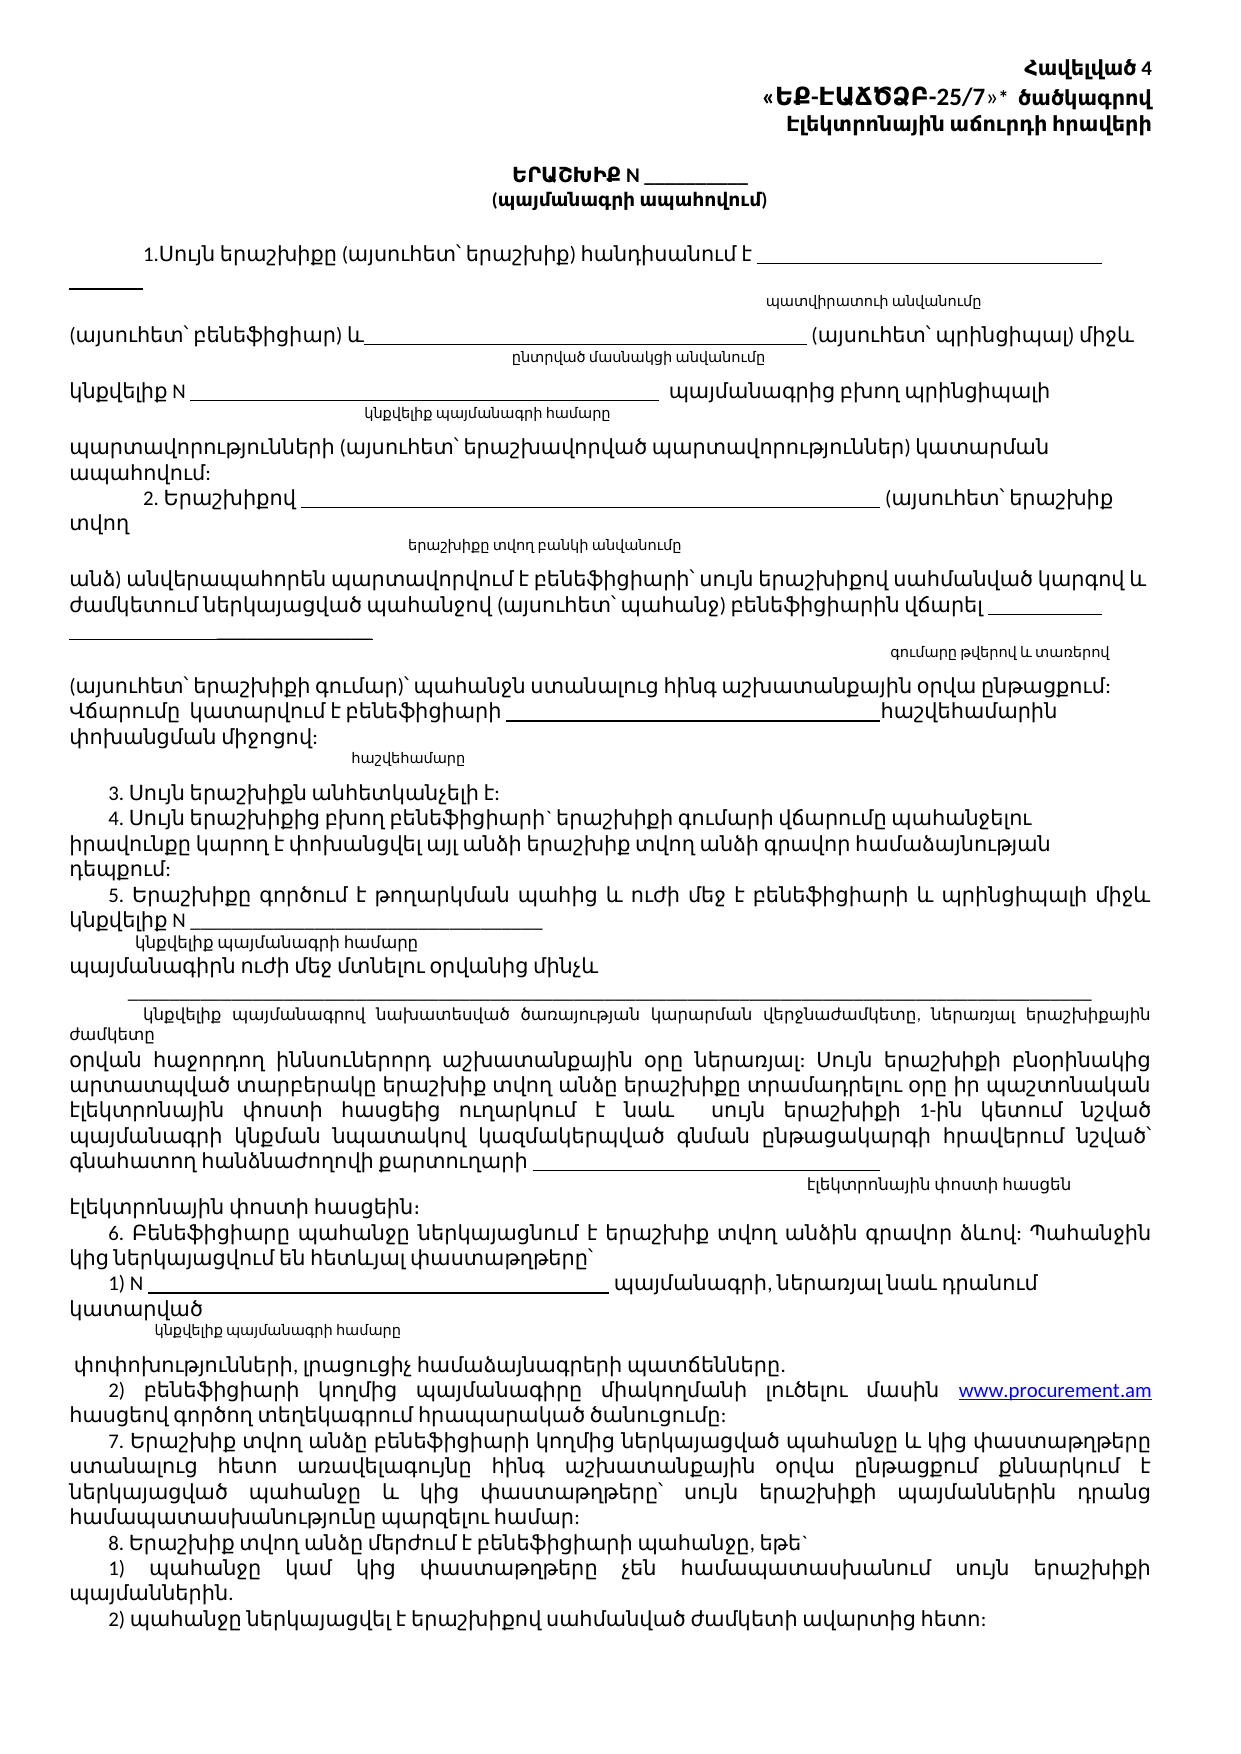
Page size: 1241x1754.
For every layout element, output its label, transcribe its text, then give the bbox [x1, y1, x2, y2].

text 1) պահանջը կամ կից փաստաթղթերը չեն համապատասխանում սույն երաշխիքի պայմաններին. [69, 1555, 1152, 1606]
text գումարը թվերով և տառերով [807, 643, 1152, 673]
text էլեկտրոնային փոստի հասցեն [807, 1174, 1152, 1194]
text կնքվելիք պայմանագրի համարը [69, 404, 1152, 434]
list կնքվելիք պայմանագրով նախատեսված ծառայության կարարման վերջնաժամկետը, ներառյալ երաշխիքային ժամկետը [69, 1004, 1152, 1044]
text 2) պահանջը ներկայացվել է երաշխիքով սահմանված ժամկետի ավարտից հետո: [69, 1606, 1152, 1631]
text (այսուհետ՝ երաշխիքի գումար)՝ պահանջն ստանալուց հինգ աշխատանքային օրվա ընթացքում: Վճարումը կատարվում է բենեֆիցիարի հաշվեհամարին փոխանցման միջոցով: [69, 673, 1152, 749]
text պատվիրատուի անվանումը [659, 292, 1152, 322]
text անձ) անվերապահորեն պարտավորվում է բենեֆիցիարի՝ սույն երաշխիքով սահմանված կարգով և ժամկետում ներկայացված պահանջով (այսուհետ՝ պահանջ) բենեֆիցիարին վճարել _______________ [69, 567, 1152, 643]
text «ԵՔ-ԷԱՃԾՁԲ-25/7»* ծածկագրով [69, 81, 1152, 111]
list պայմանագիրն ուժի մեջ մտնելու օրվանից մինչև [69, 953, 1152, 978]
text ԵՐԱՇԽԻՔ N __________ [69, 162, 1152, 188]
text 7. Երաշխիք տվող անձը բենեֆիցիարի կողմից ներկայացված պահանջը և կից փաստաթղթերը ստանալուց հետո առավելագույնը հինգ աշխատանքային օրվա ընթացքում քննարկում է ներկայացված պահանջը և կից փաստաթղթերը՝ սույն երաշխիքի պայմաններին դրանց համապատասխանությունը պարզելու համար: [69, 1428, 1152, 1530]
text 1) N պայմանագրի, ներառյալ նաև դրանում կատարված [69, 1271, 1152, 1321]
text էլեկտրոնային փոստի հասցեին։ [69, 1194, 1152, 1220]
text կնքվելիք պայմանագրի համարը [69, 1321, 1152, 1352]
text 5. Երաշխիքը գործում է թողարկման պահից և ուժի մեջ է բենեֆիցիարի և պրինցիպալի միջև կնքվելիք N __________________________________ [69, 882, 1152, 933]
text 6. Բենեֆիցիարը պահանջը ներկայացնում է երաշխիք տվող անձին գրավոր ձևով: Պահանջին կից ներկայացվում են հետևյալ փաստաթղթերը՝ [69, 1220, 1152, 1271]
text Հավելված 4 [69, 56, 1152, 81]
text (այսուհետ՝ բենեֆիցիար) և (այսուհետ՝ պրինցիպալ) միջև ընտրված մասնակցի անվանումը [69, 322, 1152, 378]
text փոփոխությունների, լրացուցիչ համաձայնագրերի պատճենները. [69, 1352, 1152, 1377]
text պարտավորությունների (այսուհետ՝ երաշխավորված պարտավորություններ) կատարման ապահովում: [69, 434, 1152, 485]
text 2) բենեֆիցիարի կողմից պայմանագիրը միակողմանի լուծելու մասին www.procurement.am հասցեով գործող տեղեկագրում հրապարակած ծանուցումը: [69, 1377, 1152, 1428]
text կնքվելիք N պայմանագրից բխող պրինցիպալի [69, 378, 1152, 404]
list _____________________________________________________________________________________________ [69, 978, 1152, 1004]
text հաշվեհամարը [69, 749, 1152, 780]
text երաշխիքը տվող բանկի անվանումը [69, 536, 1152, 567]
text Էլեկտրոնային աճուրդի հրավերի [69, 111, 1152, 137]
text (պայմանագրի ապահովում) [69, 188, 1152, 211]
text 2. Երաշխիքով (այսուհետ՝ երաշխիք տվող [69, 485, 1152, 536]
text 1.Սույն երաշխիքը (այսուհետ՝ երաշխիք) հանդիսանում է [69, 241, 1152, 292]
text 4. Սույն երաշխիքից բխող բենեֆիցիարի` երաշխիքի գումարի վճարումը պահանջելու իրավունքը կարող է փոխանցվել այլ անձի երաշխիք տվող անձի գրավոր համաձայնության դեպքում: [69, 806, 1152, 882]
text 8. Երաշխիք տվող անձը մերժում է բենեֆիցիարի պահանջը, եթե` [69, 1530, 1152, 1555]
text օրվան հաջորդող իննսուներորդ աշխատանքային օրը ներառյալ: Սույն երաշխիքի բնօրինակից արտատպված տարբերակը երաշխիք տվող անձը երաշխիքը տրամադրելու օրը իր պաշտոնական էլեկտրոնային փոստի հասցեից ուղարկում է նաև սույն երաշխիքի 1-ին կետում նշված պայմանագրի կնքման նպատակով կազմակերպված գնման ընթացակարգի հրավերում նշված՝ գնահատող հանձնաժողովի քարտուղարի [69, 1047, 1152, 1174]
text կնքվելիք պայմանագրի համարը [69, 933, 1152, 953]
text 3. Սույն երաշխիքն անհետկանչելի է: [69, 780, 1152, 806]
